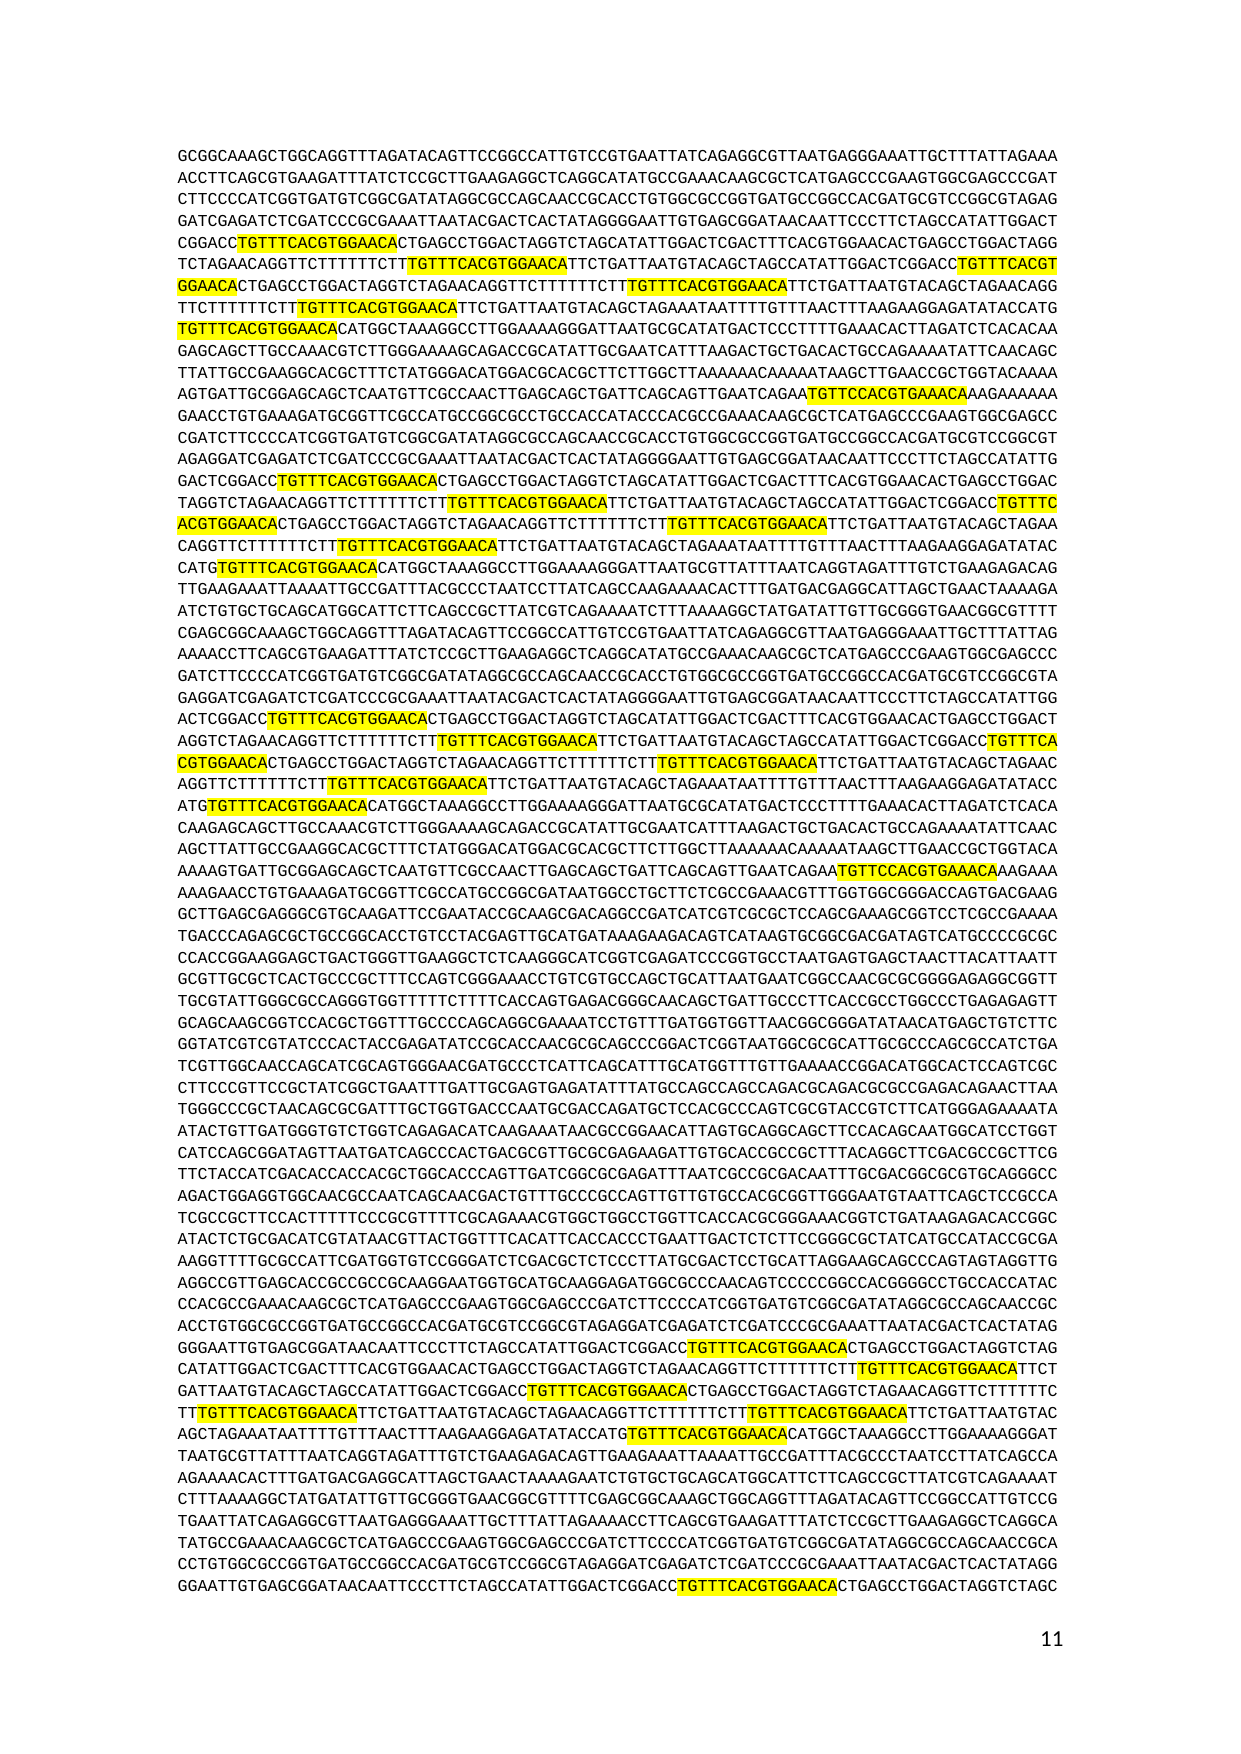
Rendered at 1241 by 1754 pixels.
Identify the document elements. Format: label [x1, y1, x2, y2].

text [177, 148, 1063, 1596]
